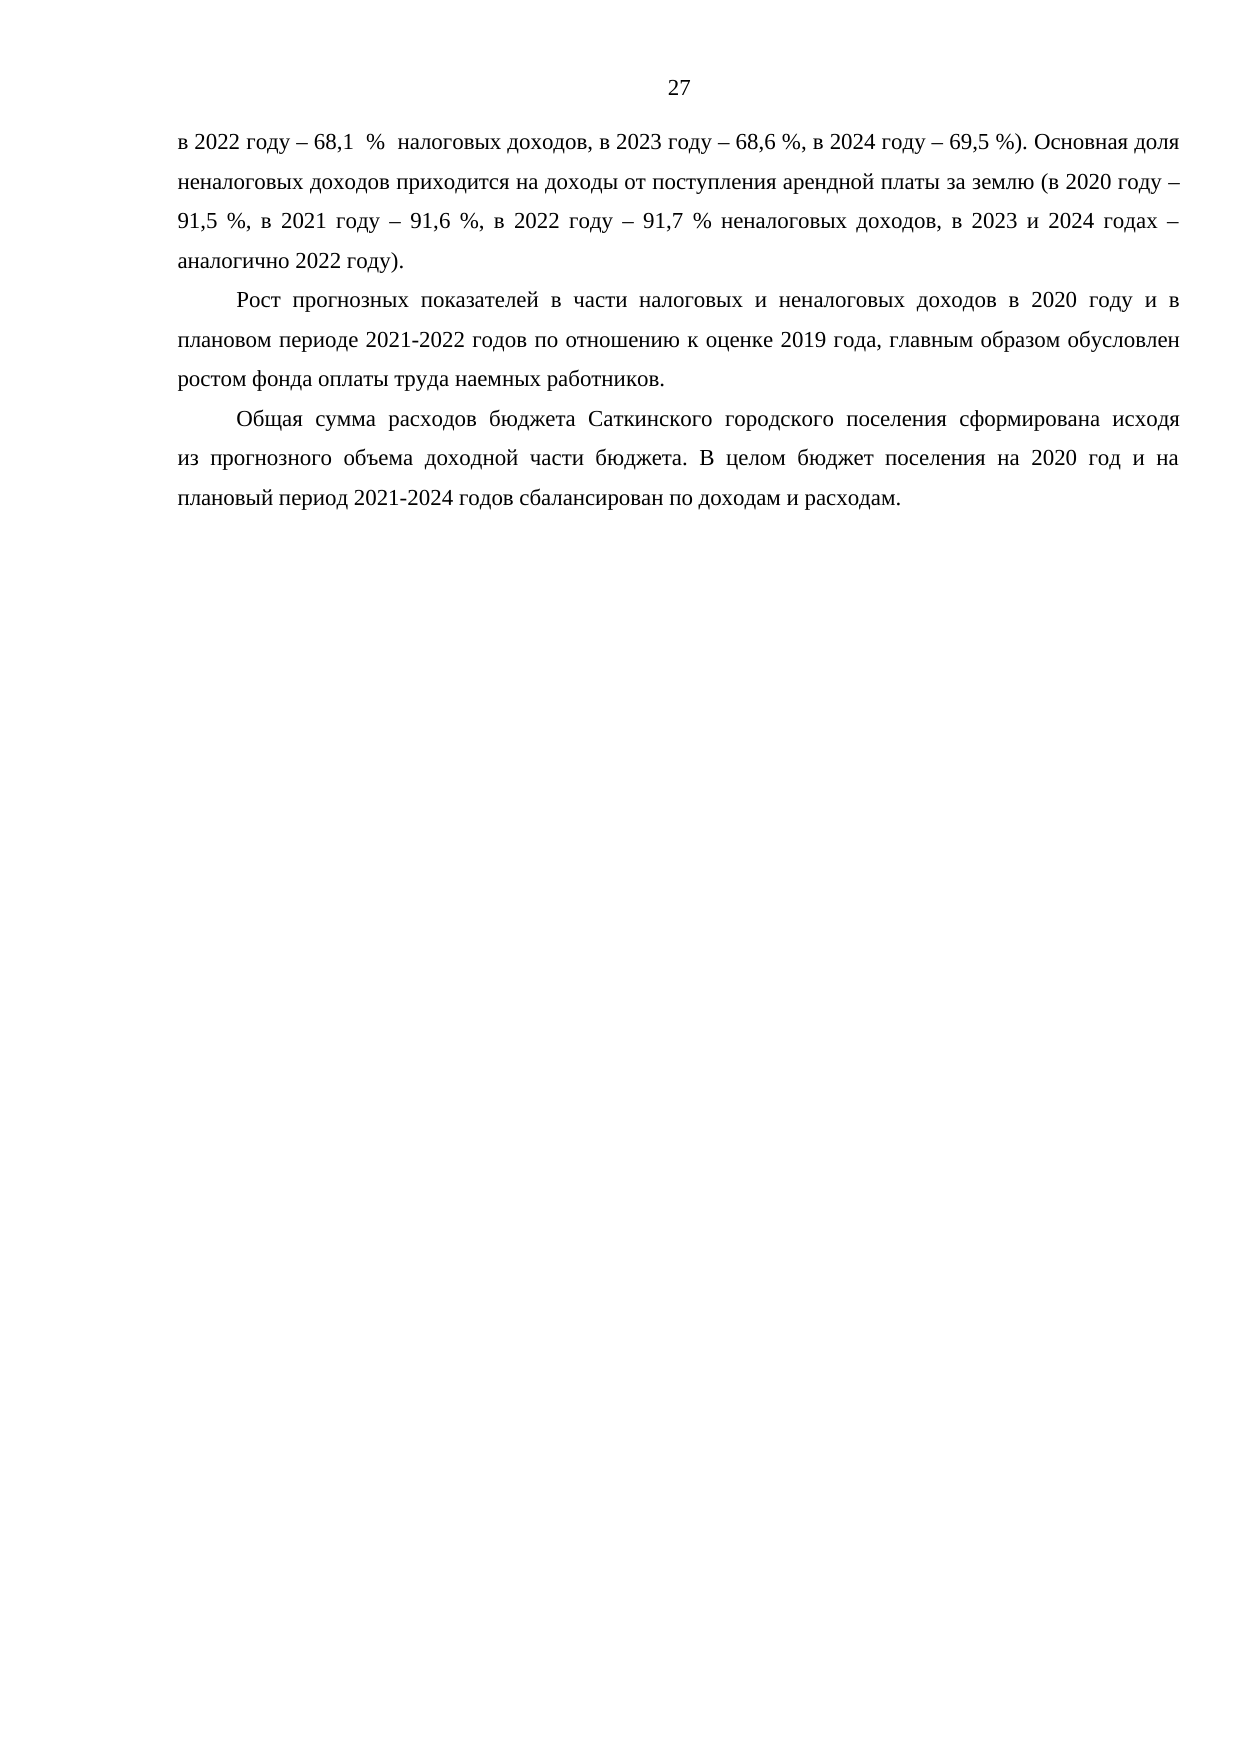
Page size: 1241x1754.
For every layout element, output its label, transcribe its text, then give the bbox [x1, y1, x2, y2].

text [177, 128, 1181, 273]
text Рост прогнозных показателей в части налоговых и неналоговых доходов в 2020 году и в плановом периоде 2021-2022 годов по отношению к оценке 2019 года, главным образом обусловлен ростом фонда оплаты труда наемных работников. [177, 286, 1181, 391]
text Общая сумма расходов бюджета Саткинского городского поселения сформирована исходя из прогнозного объема доходной части бюджета. В целом бюджет поселения на 2020 год и на плановый период 2021-2024 годов сбалансирован по доходам и расходам. [177, 404, 1181, 510]
